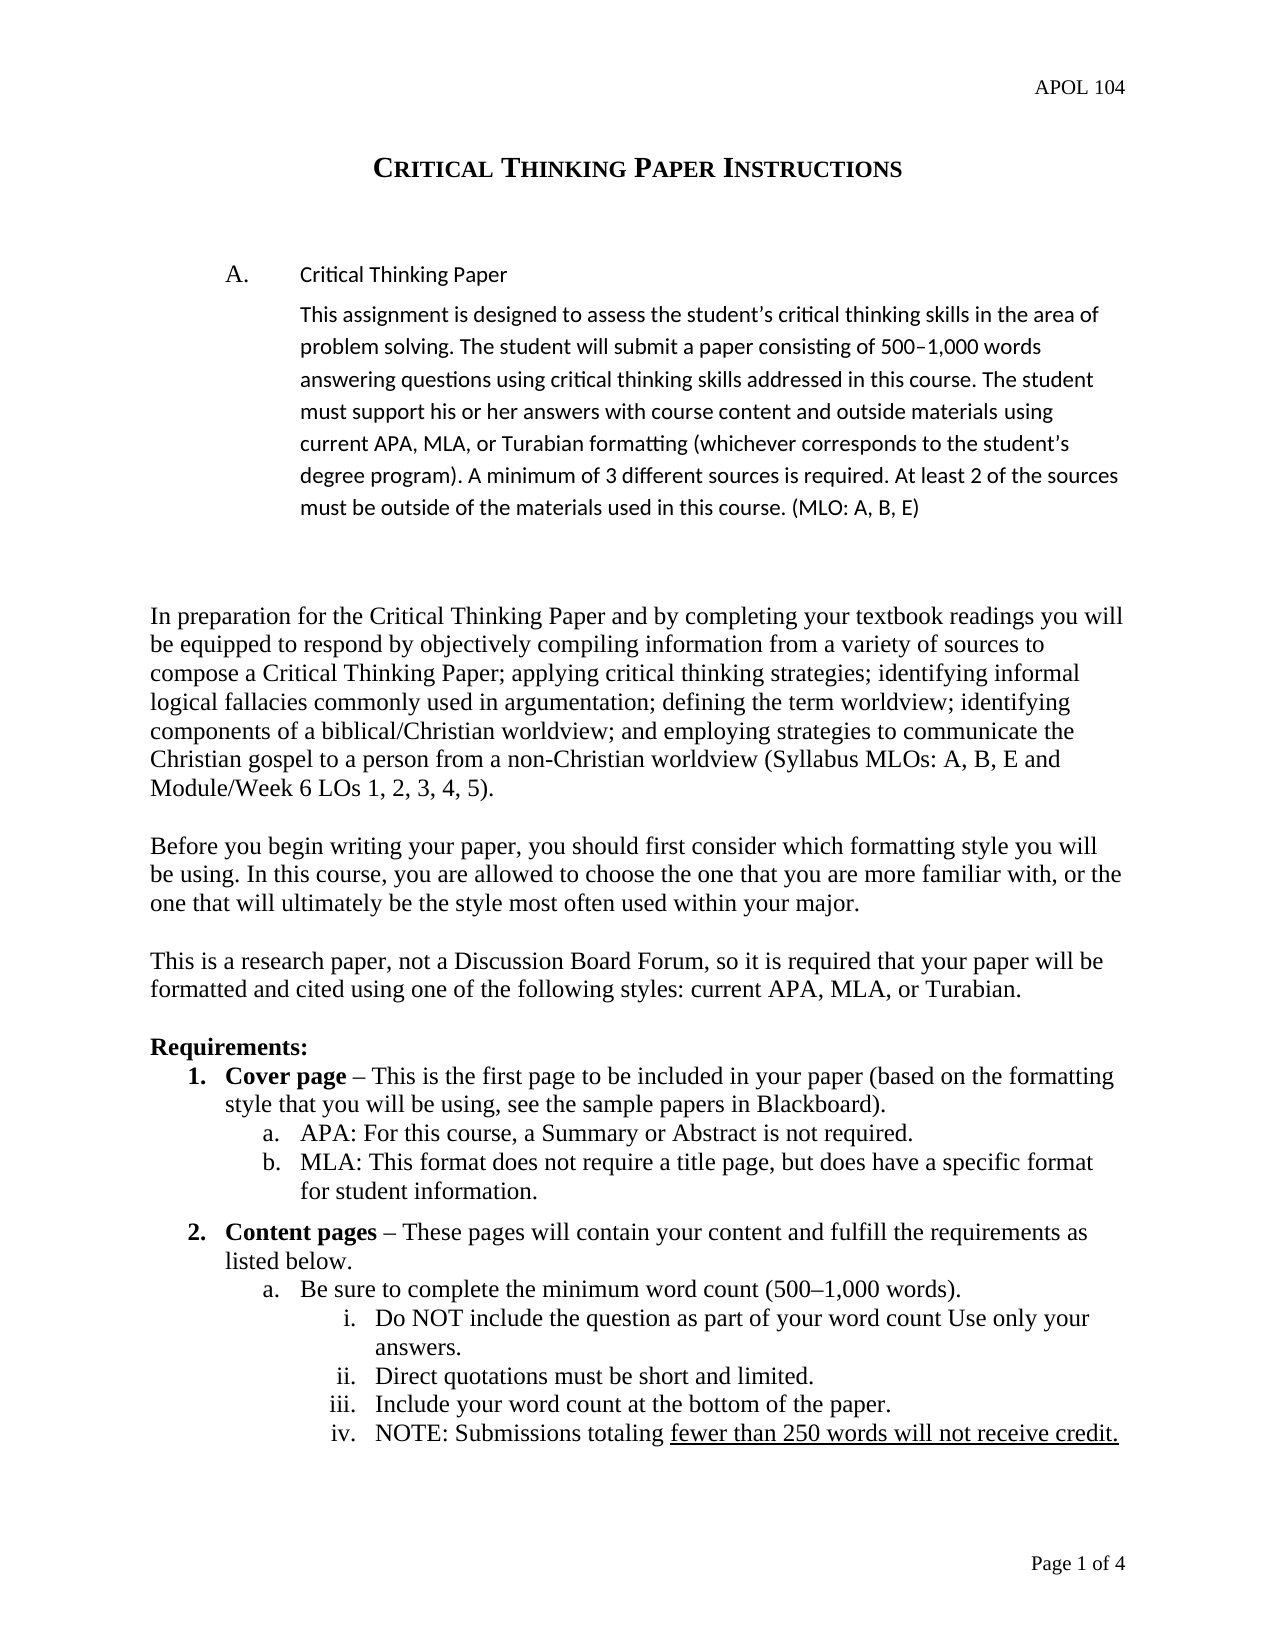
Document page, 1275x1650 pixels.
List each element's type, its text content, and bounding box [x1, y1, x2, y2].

list Do NOT include the question as part of your word count Use only your answers. [356, 1303, 1125, 1361]
list Content pages – These pages will contain your content and fulfill the requirements as listed below. [187, 1217, 1125, 1274]
list NOTE: Submissions totaling fewer than 250 words will not receive credit. [356, 1418, 1125, 1447]
list Critical Thinking Paper [225, 259, 1125, 288]
text Before you begin writing your paper, you should first consider which formatting style you will be using. In this course, you are allowed to choose the one that you are more familiar with, or the one that will ultimately be the style most often used within your major. [150, 831, 1125, 917]
text Requirements: [150, 1032, 1125, 1061]
list APA: For this course, a Summary or Abstract is not required. [262, 1118, 1125, 1147]
list Include your word count at the bottom of the paper. [356, 1389, 1125, 1418]
list Be sure to complete the minimum word count (500–1,000 words). [262, 1274, 1125, 1303]
list Cover page – This is the first page to be included in your paper (based on the formatting style that you will be using, see the sample papers in Blackboard). [187, 1061, 1125, 1118]
text In preparation for the Critical Thinking Paper and by completing your textbook readings you will be equipped to respond by objectively compiling information from a variety of sources to compose a Critical Thinking Paper; applying critical thinking strategies; identifying informal logical fallacies commonly used in argumentation; defining the term worldview; identifying components of a biblical/Christian worldview; and employing strategies to communicate the Christian gospel to a person from a non-Christian worldview (Syllabus MLOs: A, B, E and Module/Week 6 LOs 1, 2, 3, 4, 5). [150, 601, 1125, 802]
list Direct quotations must be short and limited. [356, 1361, 1125, 1389]
text This is a research paper, not a Discussion Board Forum, so it is required that your paper will be formatted and cited using one of the following styles: current APA, MLA, or Turabian. [150, 946, 1125, 1003]
text This assignment is designed to assess the student’s critical thinking skills in the area of problem solving. The student will submit a paper consisting of 500–1,000 words answering questions using critical thinking skills addressed in this course. The student must support his or her answers with course content and outside materials using current APA, MLA, or Turabian formatting (whichever corresponds to the student’s degree program). A minimum of 3 different sources is required. At least 2 of the sources must be outside of the materials used in this course. (MLO: A, B, E) [300, 300, 1125, 521]
text Critical Thinking Paper Instructions [150, 150, 1125, 183]
list MLA: This format does not require a title page, but does have a specific format for student information. [262, 1147, 1125, 1204]
